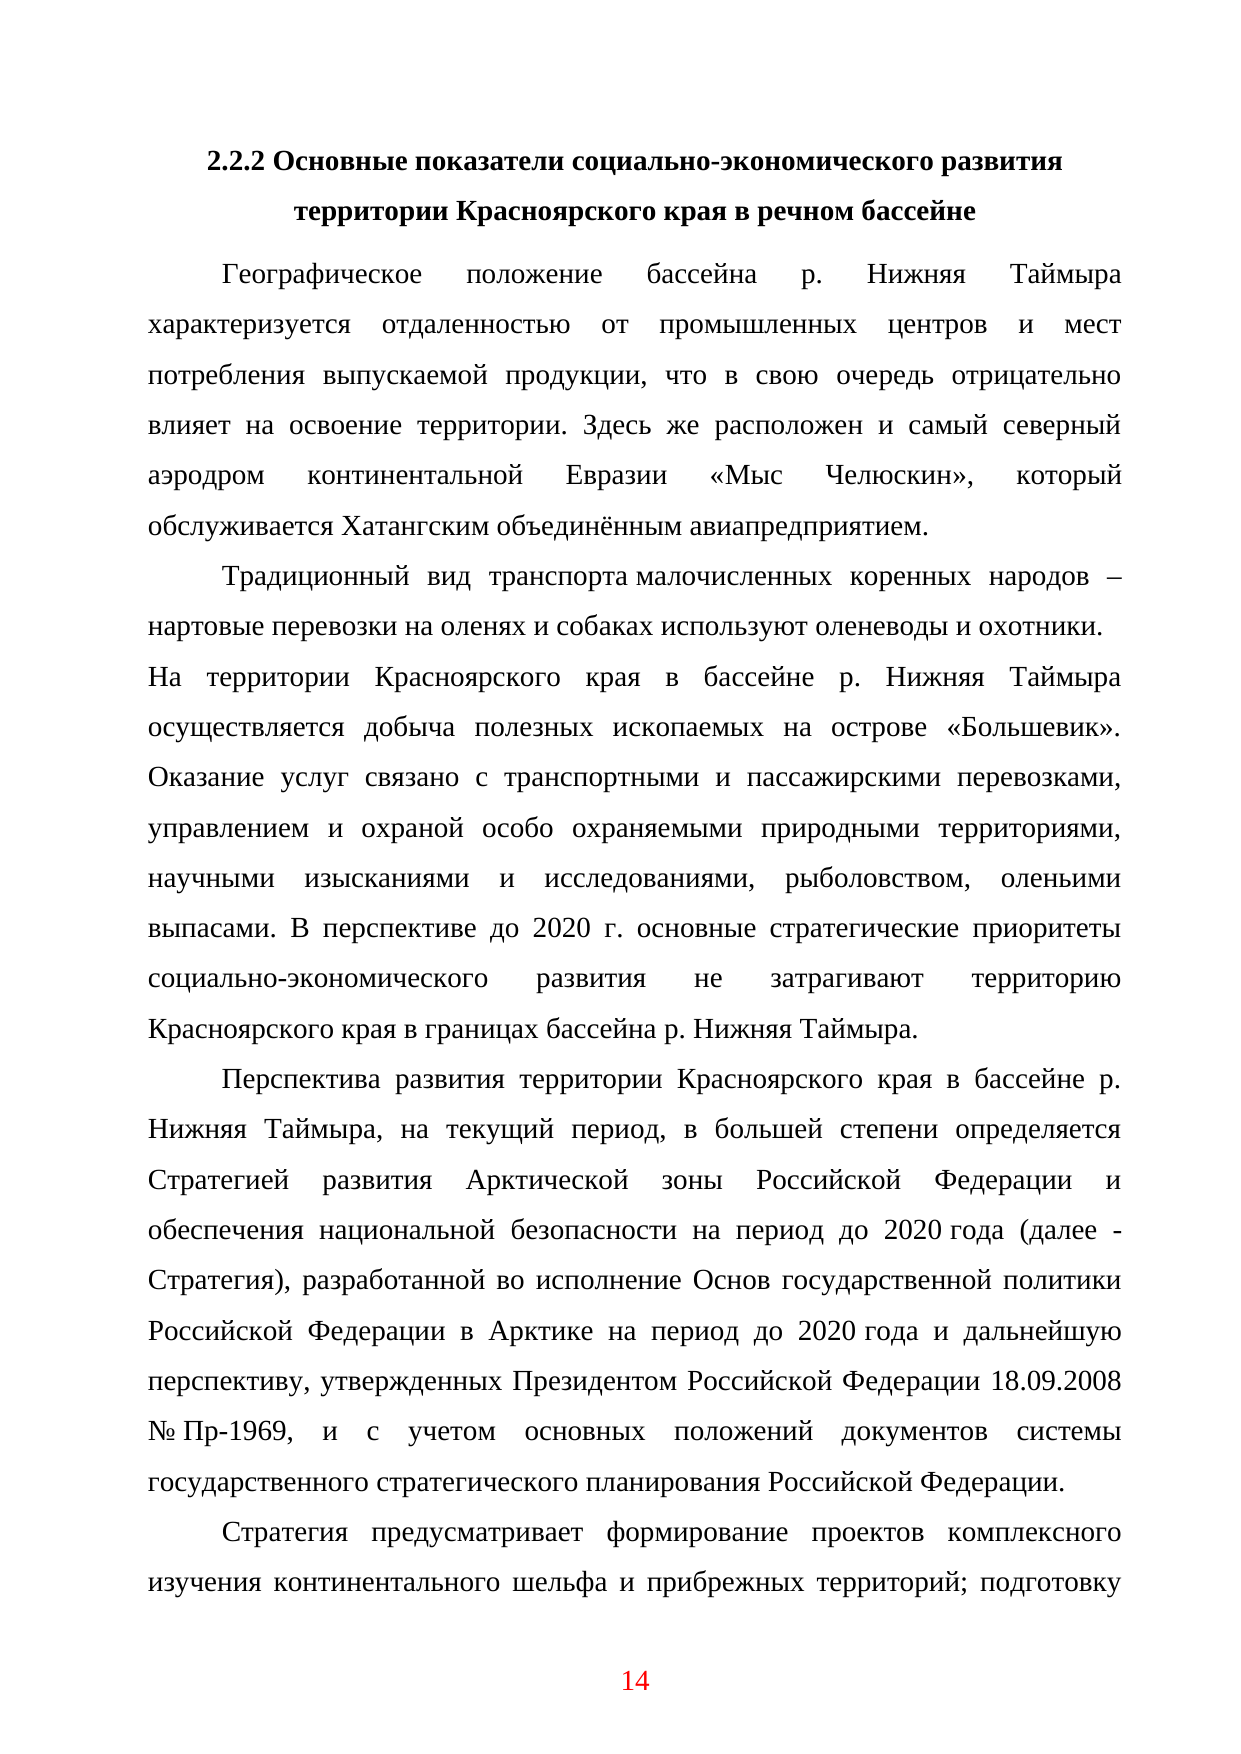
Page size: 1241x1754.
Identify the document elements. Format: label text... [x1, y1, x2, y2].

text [148, 1514, 1122, 1598]
text На территории Красноярского края в бассейне р. Нижняя Таймыра осуществляется добыча полезных ископаемых на острове «Большевик». Оказание услуг связано с транспортными и пассажирскими перевозками, управлением и охраной особо охраняемыми природными территориями, научными изысканиями и исследованиями, рыболовством, оленьими выпасами. В перспективе до 2020 г. основные стратегические приоритеты социально-экономического развития не затрагивают территорию Красноярского края в границах бассейна р. Нижняя Таймыра. [148, 659, 1122, 1044]
text Географическое положение бассейна р. Нижняя Таймыра характеризуется отдаленностью от промышленных центров и мест потребления выпускаемой продукции, что в свою очередь отрицательно влияет на освоение территории. Здесь же расположен и самый северный аэродром континентальной Евразии «Мыс Челюскин», который обслуживается Хатангским объединённым авиапредприятием. [148, 256, 1122, 541]
text Традиционный вид транспорта малочисленных коренных народов – нартовые перевозки на оленях и собаках используют оленеводы и охотники. [148, 558, 1122, 642]
text 2.2.2 Основные показатели социально-экономического развития территории Красноярского края в речном бассейне [148, 143, 1122, 227]
text Перспектива развития территории Красноярского края в бассейне р. Нижняя Таймыра, на текущий период, в большей степени определяется Стратегией развития Арктической зоны Российской Федерации и обеспечения национальной безопасности на период до 2020 года (далее - Стратегия), разработанной во исполнение Основ государственной политики Российской Федерации в Арктике на период до 2020 года и дальнейшую перспективу, утвержденных Президентом Российской Федерации 18.09.2008 № Пр-1969, и с учетом основных положений документов системы государственного стратегического планирования Российской Федерации. [148, 1061, 1122, 1497]
